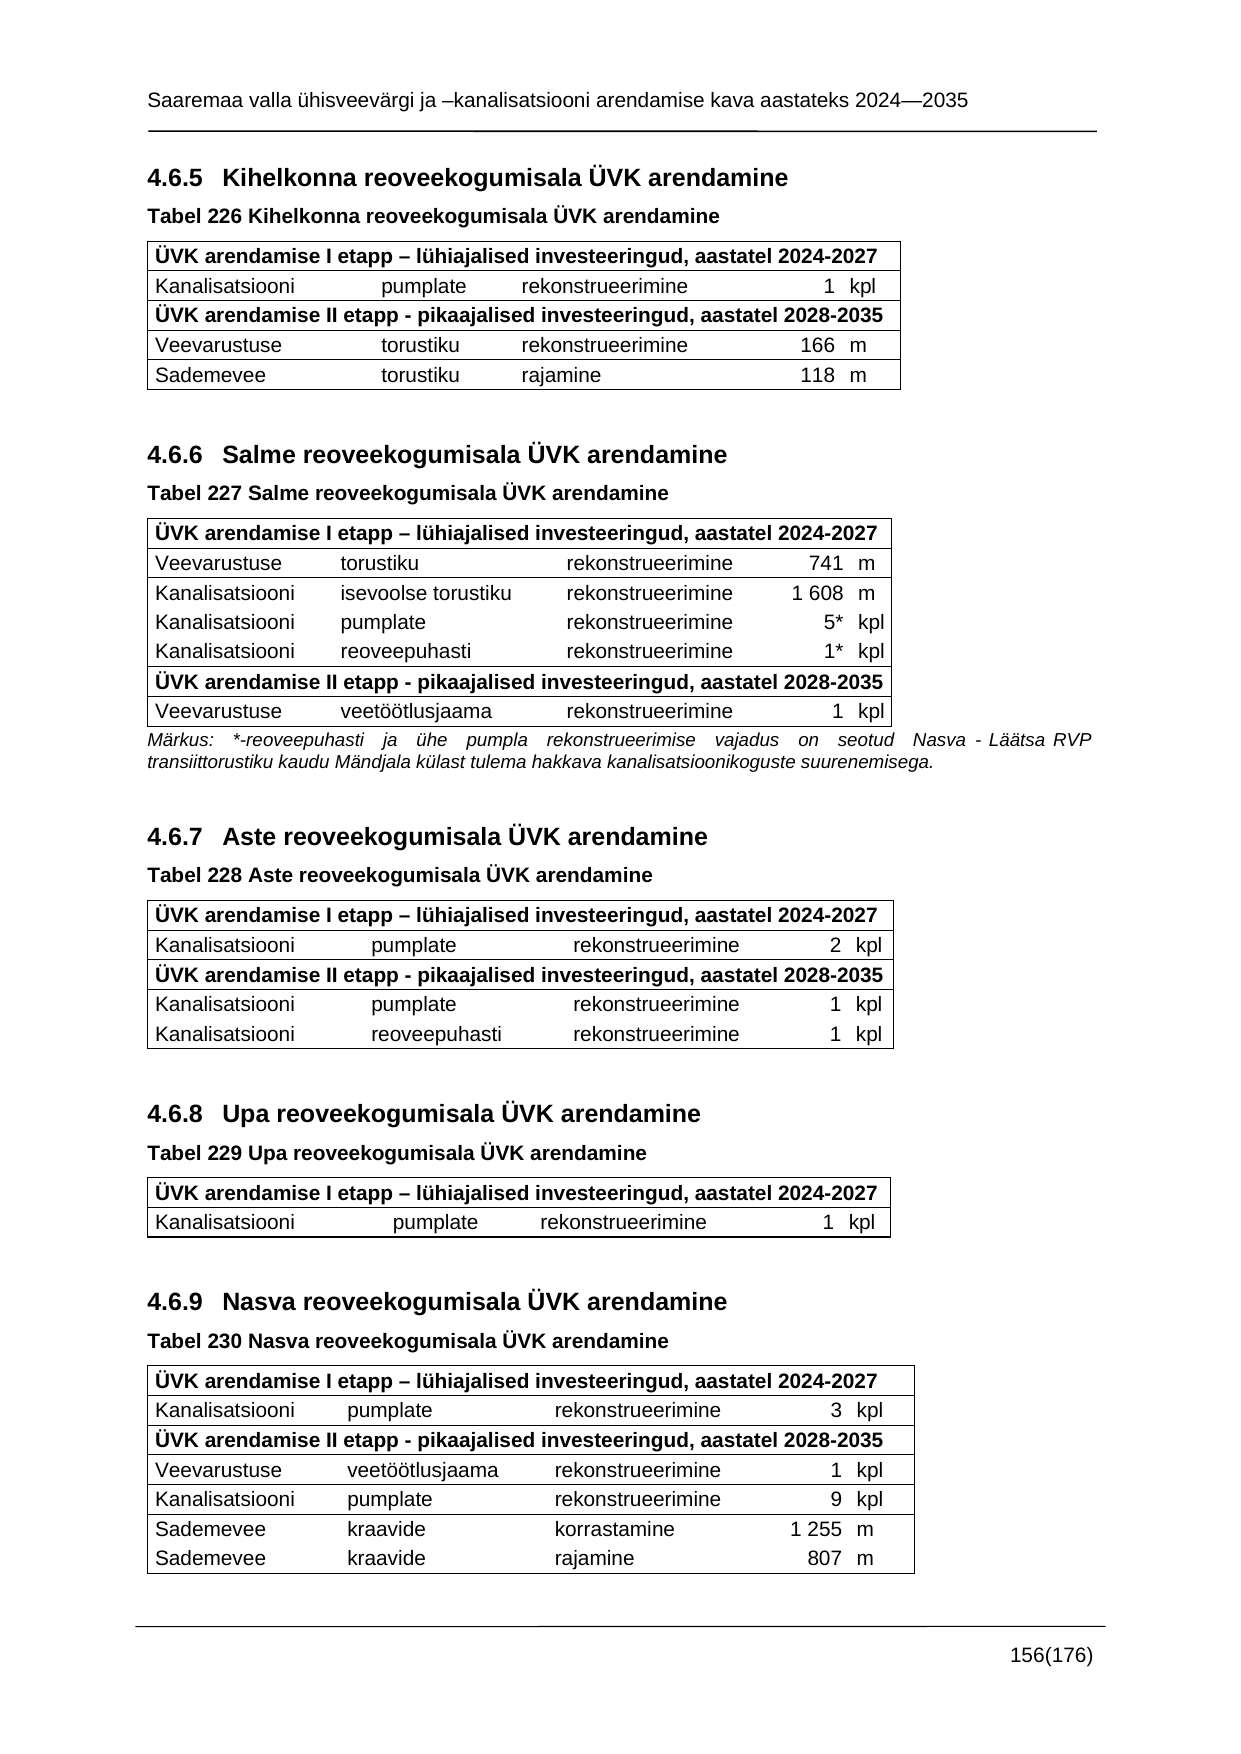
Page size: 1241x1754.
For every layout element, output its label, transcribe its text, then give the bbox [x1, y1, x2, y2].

text Tabel 229 Upa reoveekogumisala ÜVK arendamine [147, 1141, 1093, 1164]
subtitle Kihelkonna reoveekogumisala ÜVK arendamine [147, 163, 1093, 192]
subtitle Salme reoveekogumisala ÜVK arendamine [147, 440, 1093, 469]
text Tabel 226 Kihelkonna reoveekogumisala ÜVK arendamine [147, 204, 1093, 228]
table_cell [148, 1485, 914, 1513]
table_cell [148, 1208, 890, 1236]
text Tabel 228 Aste reoveekogumisala ÜVK arendamine [147, 863, 1093, 887]
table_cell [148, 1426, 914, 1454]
text Tabel 227 Salme reoveekogumisala ÜVK arendamine [147, 481, 1093, 505]
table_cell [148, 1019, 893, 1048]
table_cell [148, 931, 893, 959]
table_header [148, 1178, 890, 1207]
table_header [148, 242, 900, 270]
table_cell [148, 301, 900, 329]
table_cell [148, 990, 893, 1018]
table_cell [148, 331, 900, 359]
subtitle Upa reoveekogumisala ÜVK arendamine [147, 1099, 1093, 1128]
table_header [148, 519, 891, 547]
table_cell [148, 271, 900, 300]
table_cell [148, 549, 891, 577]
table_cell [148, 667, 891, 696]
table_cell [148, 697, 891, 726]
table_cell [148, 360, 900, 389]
subtitle Aste reoveekogumisala ÜVK arendamine [147, 822, 1093, 851]
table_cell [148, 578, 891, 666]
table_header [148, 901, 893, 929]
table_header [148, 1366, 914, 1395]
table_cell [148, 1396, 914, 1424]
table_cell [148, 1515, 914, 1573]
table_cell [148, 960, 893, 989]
text Tabel 230 Nasva reoveekogumisala ÜVK arendamine [147, 1329, 1093, 1353]
text Märkus: *-reoveepuhasti ja ühe pumpla rekonstrueerimise vajadus on seotud Nasva - Läätsa RVP transiittorustiku kaudu Mändjala külast tulema hakkava kanalisatsioonikoguste suurenemisega. [147, 727, 1093, 772]
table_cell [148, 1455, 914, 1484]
subtitle Nasva reoveekogumisala ÜVK arendamine [147, 1287, 1093, 1316]
